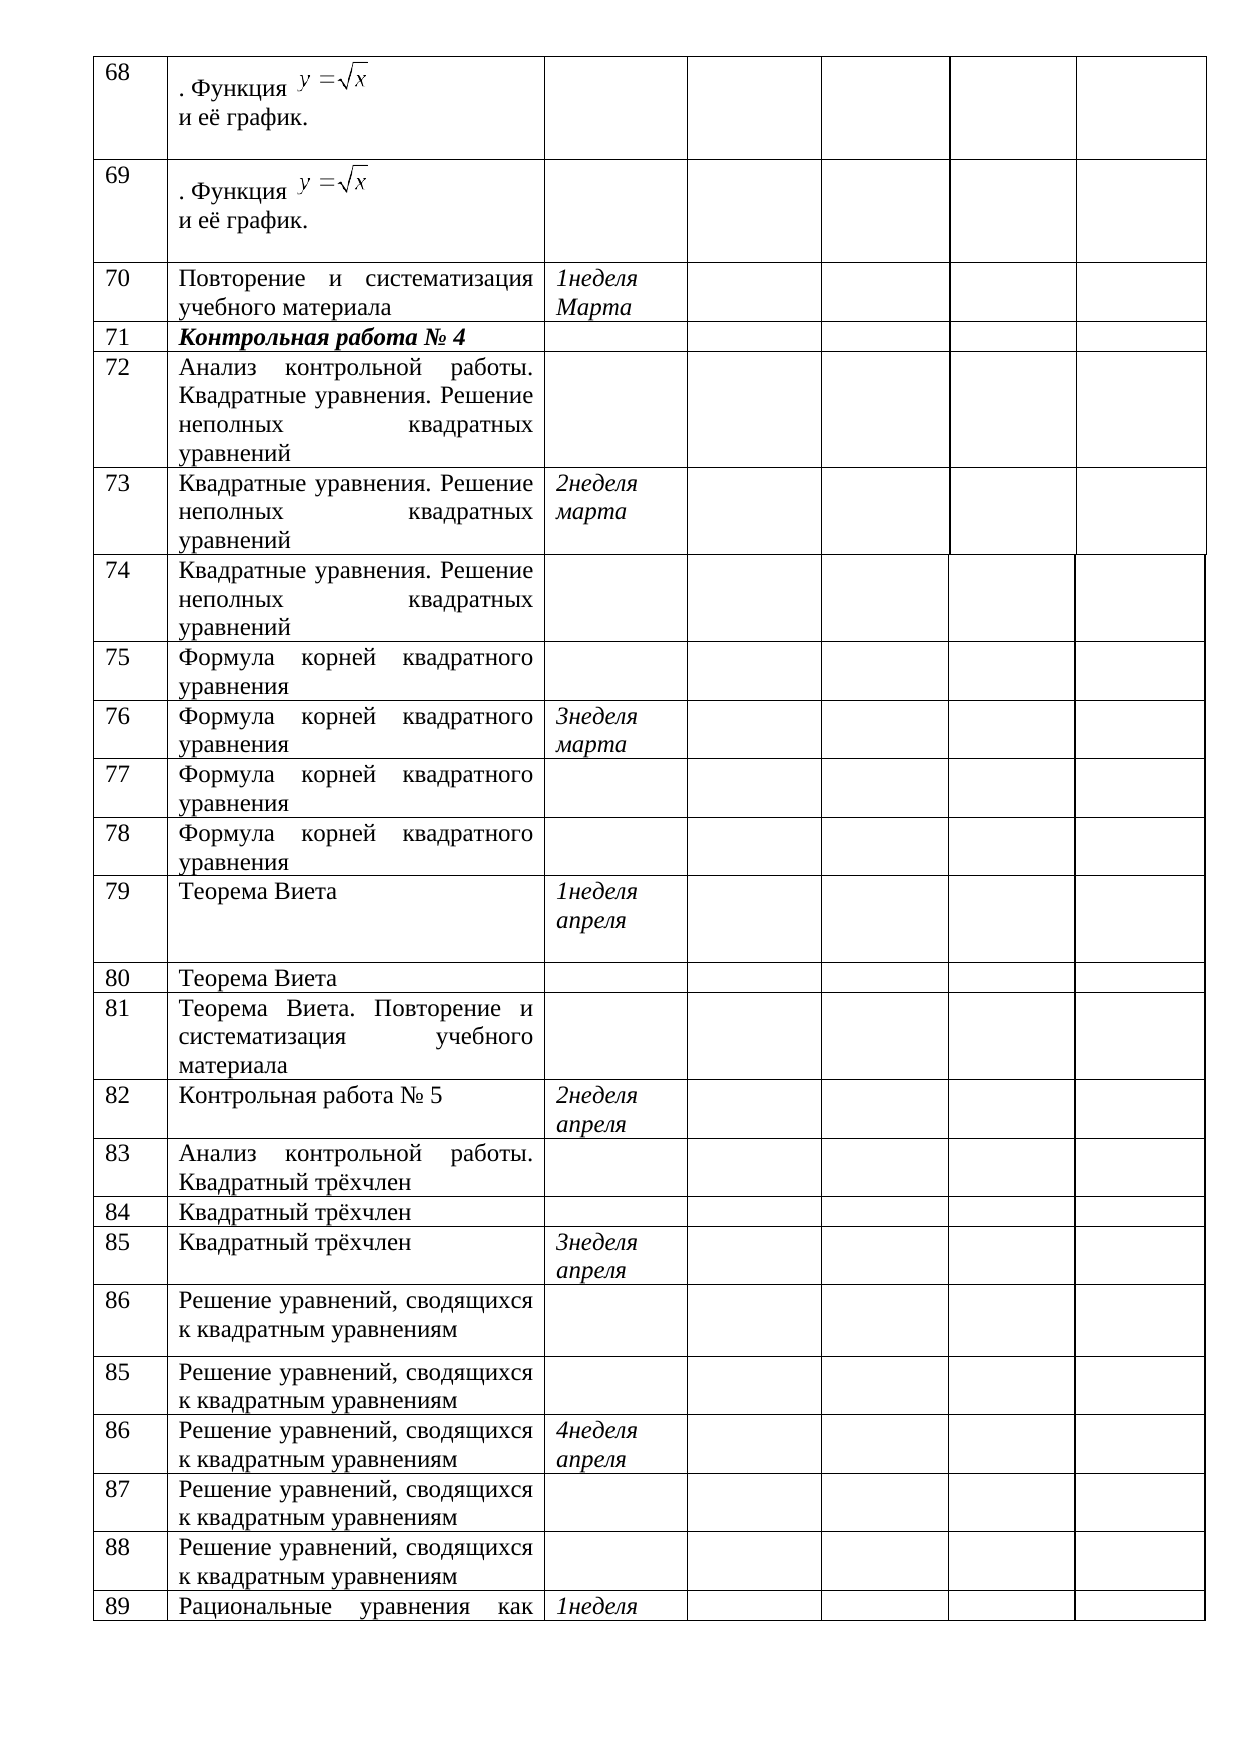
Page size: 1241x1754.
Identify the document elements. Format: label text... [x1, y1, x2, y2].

table_cell Квадратные уравнения. Решение неполных квадратных уравнений [168, 468, 544, 554]
table_cell [1076, 1285, 1204, 1356]
table_cell 69 [94, 160, 167, 262]
table_cell Теорема Виета [168, 876, 544, 962]
table_cell Формула корней квадратного уравнения [168, 818, 544, 875]
table_cell [1077, 263, 1206, 321]
table_cell [951, 160, 1076, 262]
table_cell [688, 263, 821, 321]
table_cell 68 [94, 57, 167, 159]
table_cell [688, 1591, 821, 1619]
table_cell [688, 818, 821, 875]
table_cell [1076, 963, 1204, 992]
table_cell [822, 1227, 948, 1284]
table_cell [545, 322, 687, 351]
table_cell [545, 963, 687, 992]
table_cell [949, 1591, 1074, 1619]
table_cell 72 [94, 352, 167, 467]
table_cell Контрольная работа № 4 [168, 322, 544, 351]
table_cell Квадратные уравнения. Решение неполных квадратных уравнений [168, 555, 544, 641]
table_cell 86 [94, 1415, 167, 1473]
table_cell [688, 759, 821, 817]
table_cell Теорема Виета [168, 963, 544, 992]
table_cell 1неделя мая [545, 1591, 687, 1619]
table_cell [822, 818, 948, 875]
table_cell [545, 642, 687, 700]
table_cell 1неделя апреля [545, 876, 687, 962]
table_cell [822, 701, 948, 758]
table_cell [688, 555, 821, 641]
table_cell [688, 876, 821, 962]
table_cell [688, 963, 821, 992]
table_cell [1076, 993, 1204, 1079]
table_cell [1077, 322, 1206, 351]
table_cell [822, 263, 949, 321]
table_cell [822, 993, 948, 1079]
table_cell [949, 993, 1074, 1079]
table_cell [545, 1532, 687, 1590]
table_cell [1076, 701, 1204, 758]
table_cell [1076, 876, 1204, 962]
table_cell 80 [94, 963, 167, 992]
table_cell [1076, 1080, 1204, 1137]
table_cell [688, 642, 821, 700]
table_cell [949, 818, 1074, 875]
table_cell [949, 1474, 1074, 1531]
table_cell [545, 160, 687, 262]
table_cell 78 [94, 818, 167, 875]
table_cell [949, 642, 1074, 700]
table_cell [1076, 1227, 1204, 1284]
table_cell [688, 1532, 821, 1590]
table_cell [822, 57, 949, 159]
table_cell [822, 1357, 948, 1414]
table_cell 2неделя марта [545, 468, 687, 554]
table_cell 86 [94, 1285, 167, 1356]
table_cell [1076, 1357, 1204, 1414]
table_cell [822, 759, 948, 817]
table_cell Формула корней квадратного уравнения [168, 642, 544, 700]
table_cell [951, 322, 1076, 351]
table_cell Анализ контрольной работы. Квадратный трёхчлен [168, 1139, 544, 1196]
table_cell [949, 963, 1074, 992]
table_cell [1077, 57, 1206, 159]
table_cell [1076, 1591, 1204, 1619]
table_cell [822, 468, 949, 554]
table_cell [688, 322, 821, 351]
table_cell [688, 1357, 821, 1414]
table_cell [822, 642, 948, 700]
table_cell 77 [94, 759, 167, 817]
table_cell . Функция и её график. [168, 160, 544, 262]
table_cell [822, 963, 948, 992]
table_cell [822, 876, 948, 962]
table_cell 85 [94, 1357, 167, 1414]
table_cell 3неделя апреля [545, 1227, 687, 1284]
table_cell Анализ контрольной работы. Квадратные уравнения. Решение неполных квадратных уравнений [168, 352, 544, 467]
table_cell [822, 1285, 948, 1356]
table_cell 88 [94, 1532, 167, 1590]
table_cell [168, 1591, 544, 1619]
table_cell Формула корней квадратного уравнения [168, 701, 544, 758]
table_cell 83 [94, 1139, 167, 1196]
table_cell Теорема Виета. Повторение и систематизация учебного материала [168, 993, 544, 1079]
table_cell [688, 160, 821, 262]
table_cell [688, 1080, 821, 1137]
table_cell Квадратный трёхчлен [168, 1227, 544, 1284]
table_cell [822, 160, 949, 262]
table_cell [545, 1285, 687, 1356]
table_cell 85 [94, 1227, 167, 1284]
table_cell [1077, 468, 1206, 554]
table_cell 70 [94, 263, 167, 321]
table_cell [688, 1227, 821, 1284]
table_cell 73 [94, 468, 167, 554]
table_cell [688, 1474, 821, 1531]
table_cell [688, 993, 821, 1079]
table_cell [951, 352, 1076, 467]
table_cell [688, 1285, 821, 1356]
table_cell [822, 352, 949, 467]
table_cell [688, 1415, 821, 1473]
table_cell [949, 876, 1074, 962]
table_cell [1076, 1474, 1204, 1531]
table_cell [1076, 818, 1204, 875]
table_cell [1077, 352, 1206, 467]
table_cell [951, 468, 1076, 554]
table_cell [688, 1197, 821, 1226]
table_cell [949, 759, 1074, 817]
table_cell Квадратный трёхчлен [168, 1197, 544, 1226]
table_cell 89 [94, 1591, 167, 1619]
table_cell 3неделя марта [545, 701, 687, 758]
table_cell 87 [94, 1474, 167, 1531]
table_cell Повторение и систематизация учебного материала [168, 263, 544, 321]
table_cell [822, 1591, 948, 1619]
table_cell [688, 352, 821, 467]
table_cell Решение уравнений, сводящихся к квадратным уравнениям [168, 1285, 544, 1356]
table_cell [1076, 1197, 1204, 1226]
table_cell [545, 57, 687, 159]
table_cell [1077, 160, 1206, 262]
table_cell Формула корней квадратного уравнения [168, 759, 544, 817]
table_cell 71 [94, 322, 167, 351]
table_cell Решение уравнений, сводящихся к квадратным уравнениям [168, 1357, 544, 1414]
table_cell [949, 1357, 1074, 1414]
table_cell [688, 1139, 821, 1196]
table_cell 79 [94, 876, 167, 962]
table_cell [545, 555, 687, 641]
table_cell [822, 1197, 948, 1226]
table_cell [951, 57, 1076, 159]
table_cell [1076, 642, 1204, 700]
table_cell [688, 57, 821, 159]
table_cell [822, 1415, 948, 1473]
table_cell 82 [94, 1080, 167, 1137]
table_cell [949, 1227, 1074, 1284]
table_cell [822, 1474, 948, 1531]
table_cell [688, 468, 821, 554]
table_cell 4неделя апреля [545, 1415, 687, 1473]
table_cell [949, 555, 1074, 641]
table_cell Решение уравнений, сводящихся к квадратным уравнениям [168, 1532, 544, 1590]
table_cell [1076, 1415, 1204, 1473]
table_cell 74 [94, 555, 167, 641]
table_cell [822, 322, 949, 351]
table_cell [1076, 555, 1204, 641]
table_cell 1неделя Марта [545, 263, 687, 321]
table_cell 75 [94, 642, 167, 700]
table_cell [822, 1080, 948, 1137]
table_cell [545, 759, 687, 817]
table_cell 76 [94, 701, 167, 758]
table_cell [949, 701, 1074, 758]
table_cell [949, 1415, 1074, 1473]
table_cell 2неделя апреля [545, 1080, 687, 1137]
table_cell [545, 1474, 687, 1531]
table_cell 84 [94, 1197, 167, 1226]
table_cell [1076, 1139, 1204, 1196]
table_cell [545, 1357, 687, 1414]
table_cell [949, 1139, 1074, 1196]
table_cell [822, 555, 948, 641]
table_cell [545, 818, 687, 875]
table_cell [545, 1139, 687, 1196]
table_cell [949, 1532, 1074, 1590]
table_cell [951, 263, 1076, 321]
table_cell Решение уравнений, сводящихся к квадратным уравнениям [168, 1415, 544, 1473]
table_cell [545, 993, 687, 1079]
table_cell [822, 1532, 948, 1590]
table_cell Контрольная работа № 5 [168, 1080, 544, 1137]
table_cell [688, 701, 821, 758]
table_cell [545, 1197, 687, 1226]
table_cell [949, 1080, 1074, 1137]
table_cell 81 [94, 993, 167, 1079]
table_cell . Функция и её график. [168, 57, 544, 159]
table_cell Решение уравнений, сводящихся к квадратным уравнениям [168, 1474, 544, 1531]
table_cell [1076, 759, 1204, 817]
table_cell [949, 1285, 1074, 1356]
table_cell [822, 1139, 948, 1196]
table_cell [949, 1197, 1074, 1226]
table_cell [545, 352, 687, 467]
table_cell [1076, 1532, 1204, 1590]
